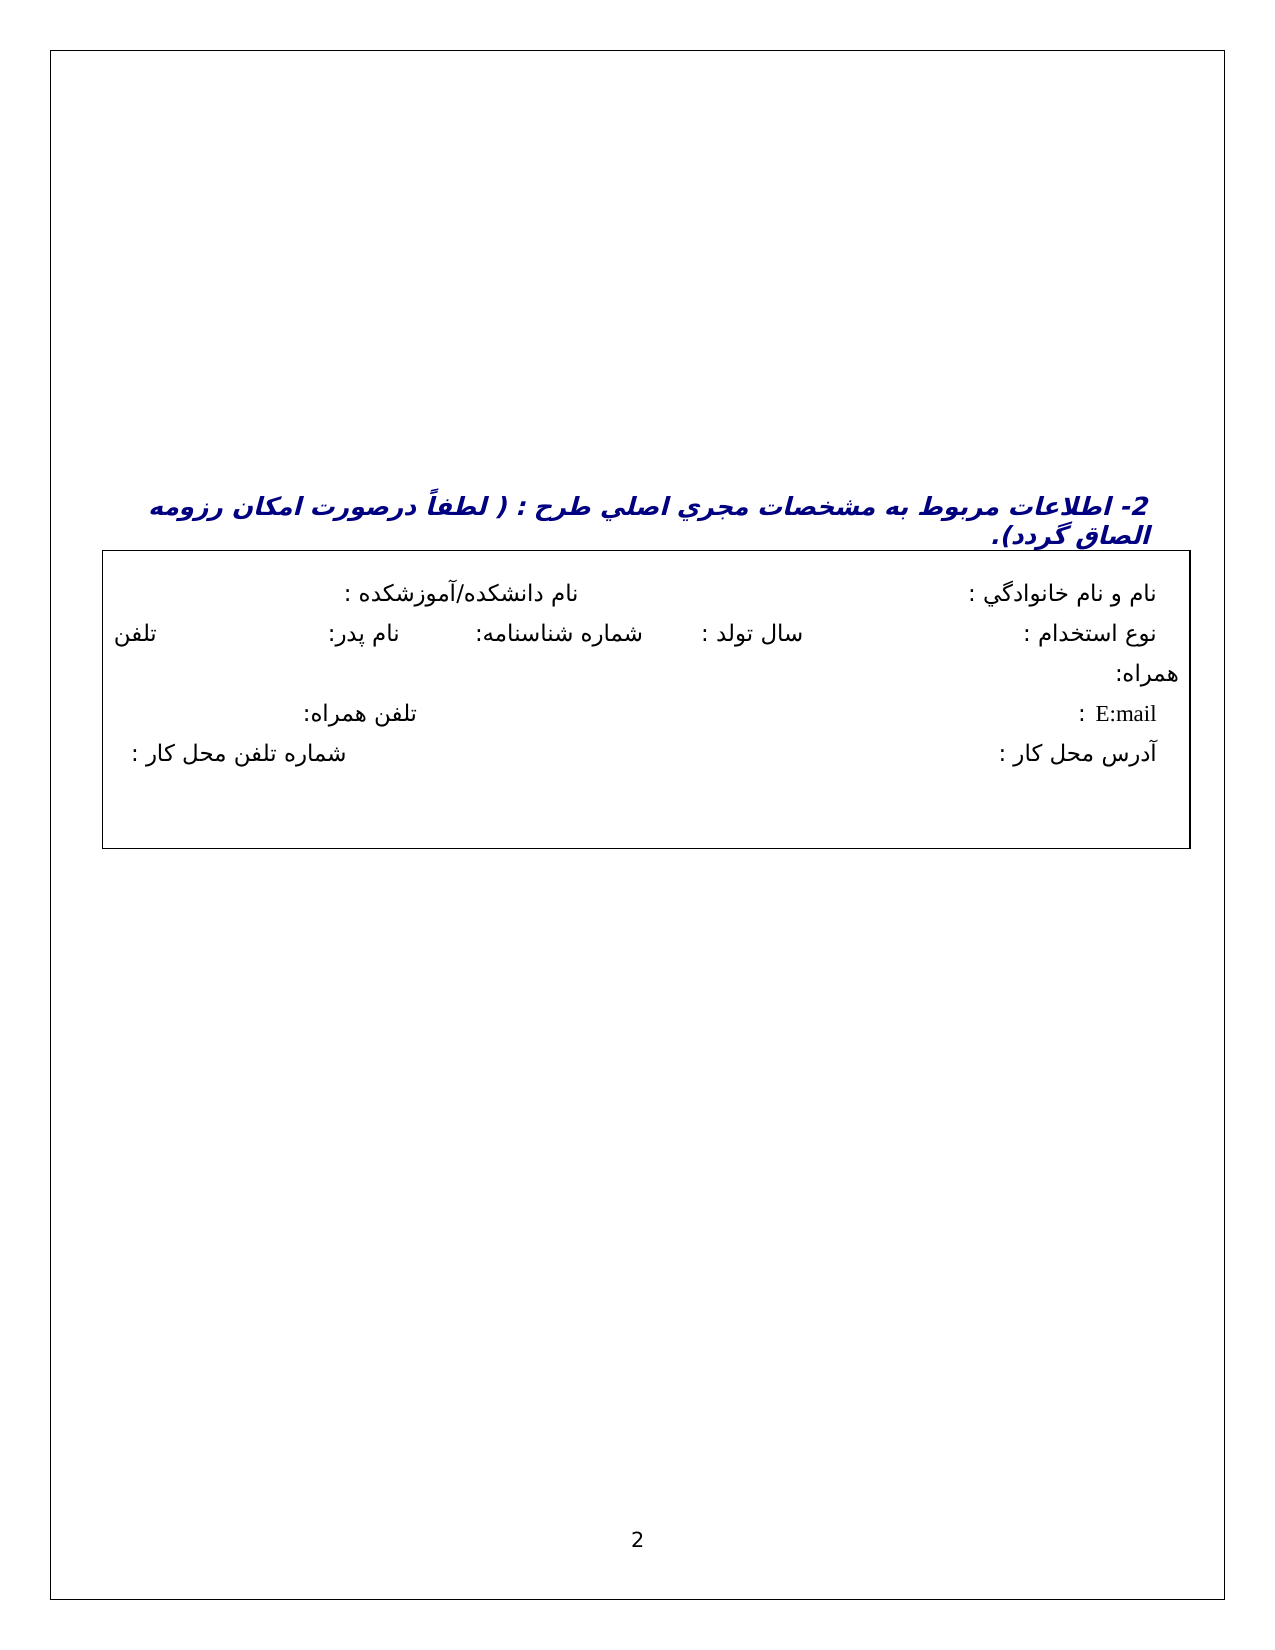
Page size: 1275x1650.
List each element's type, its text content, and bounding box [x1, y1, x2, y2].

list 2- اطلاعات مربوط به مشخصات مجري اصلي طرح : ( لطفاً درصورت امكان رزومه الصاق گردد). [118, 492, 1149, 550]
table_header نام و نام خانوادگي : نام دانشكده/آموزشکده : نوع استخدام : سال تولد : شماره شناسنامه: نام پدر: تلفن همراه: E:mail : تلفن همراه: آدرس محل كار : شماره‌ تلفن محل كار : [103, 551, 1189, 848]
